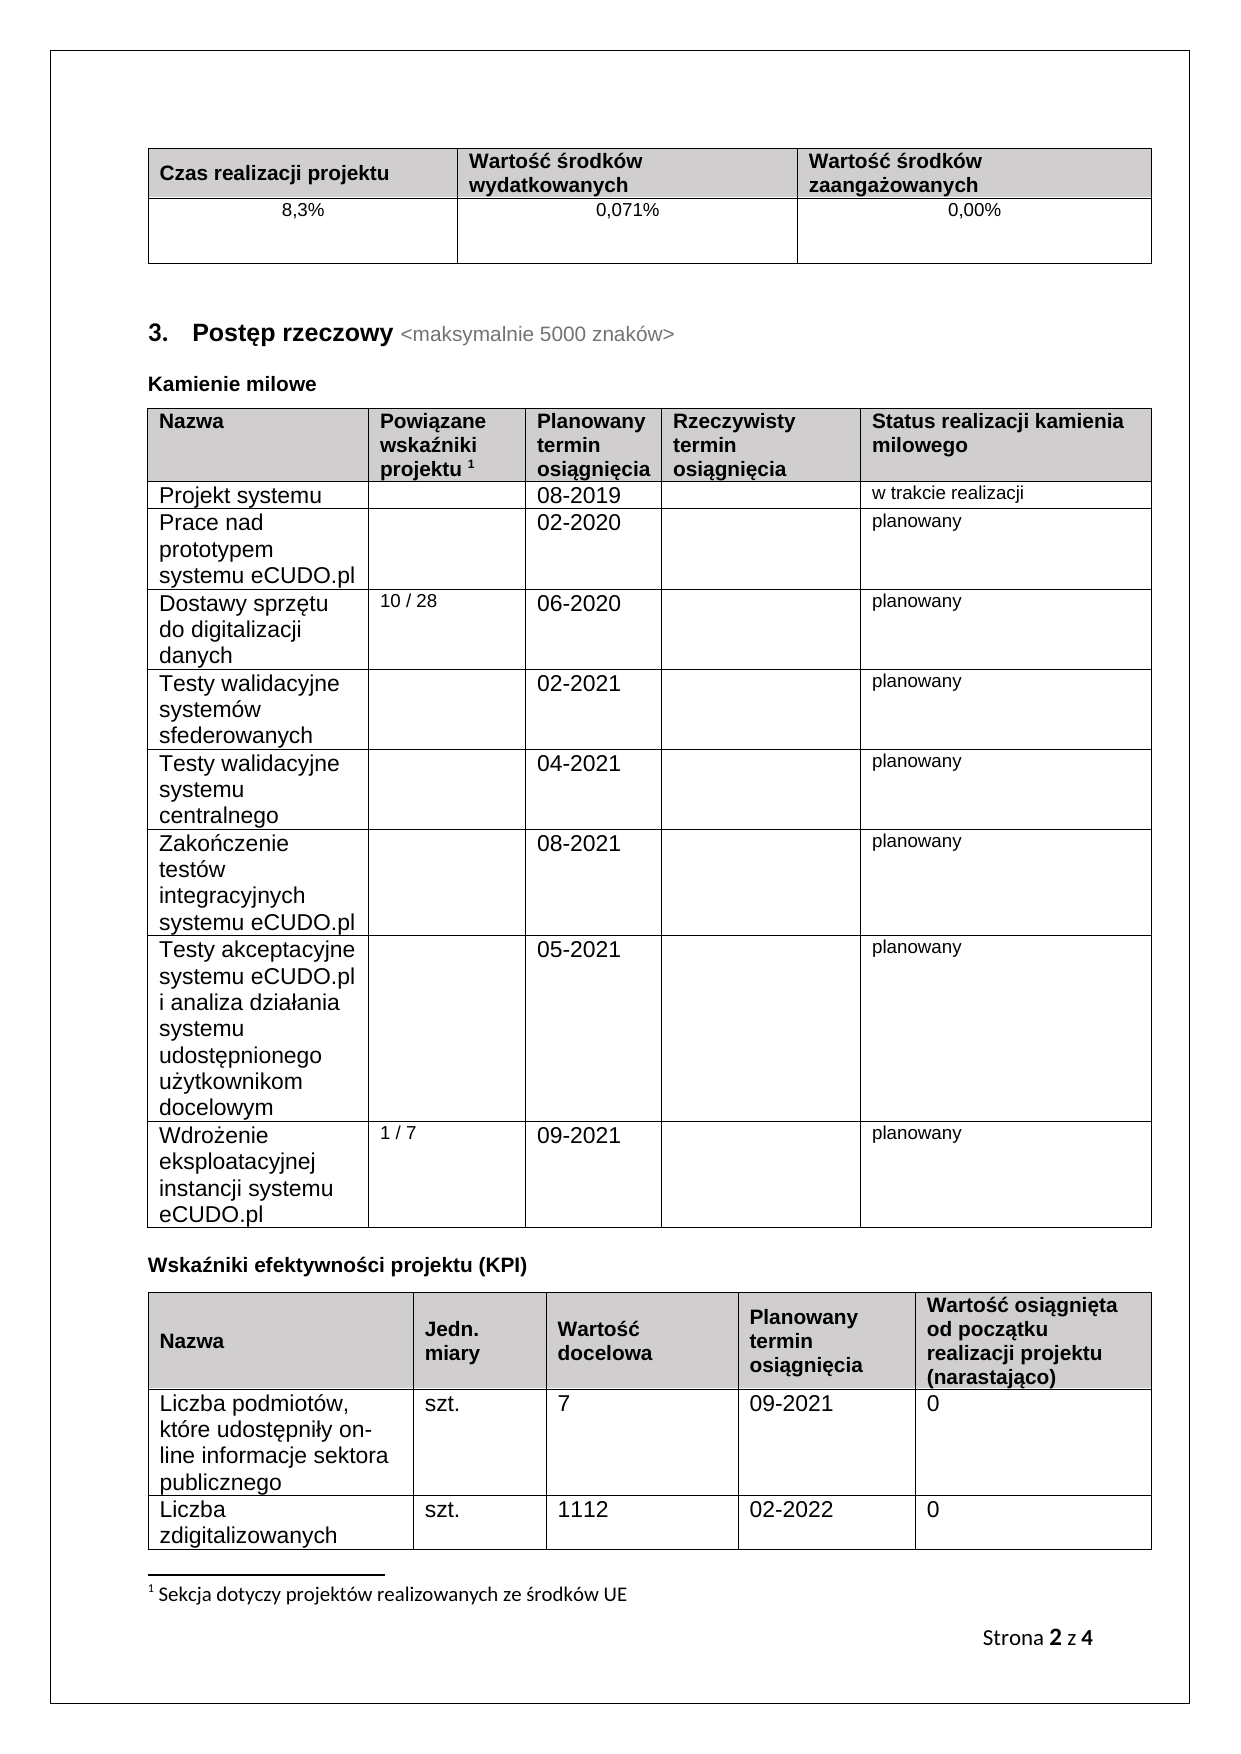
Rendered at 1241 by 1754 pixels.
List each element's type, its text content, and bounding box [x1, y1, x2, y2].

table_header Nazwa [148, 409, 368, 481]
table_cell 06-2020 [526, 590, 661, 668]
table_cell 04-2021 [526, 750, 661, 829]
table_header Powiązane wskaźniki projektu [369, 409, 525, 481]
table_header Wartość osiągnięta od początku realizacji projektu (narastająco) [916, 1293, 1151, 1388]
table_cell Zakończenie testów integracyjnych systemu eCUDO.pl [148, 830, 368, 935]
table_cell Prace nad prototypem systemu eCUDO.pl [148, 509, 368, 588]
table_cell 09-2021 [739, 1390, 915, 1495]
table_cell 0,00% [798, 199, 1151, 263]
table_cell 05-2021 [526, 936, 661, 1121]
table_cell 10 / 28 [369, 590, 525, 668]
table_cell [662, 482, 860, 508]
subtitle Postęp rzeczowy <maksymalnie 5000 znaków> [148, 315, 1093, 348]
table_cell 8,3% [149, 199, 457, 263]
table_cell 1112 [547, 1496, 738, 1549]
table_cell planowany [861, 1122, 1151, 1227]
table_header Planowany termin osiągnięcia [526, 409, 661, 481]
table_cell 02-2022 [739, 1496, 915, 1549]
table_cell [662, 830, 860, 935]
table_header Status realizacji kamienia milowego [861, 409, 1151, 481]
table_cell planowany [861, 830, 1151, 935]
table_cell planowany [861, 750, 1151, 829]
table_cell [369, 936, 525, 1121]
table_cell [662, 750, 860, 829]
table_header Wartość środków zaangażowanych [798, 149, 1151, 197]
table_cell szt. [414, 1390, 546, 1495]
text Kamienie milowe [148, 372, 1093, 396]
table_cell Dostawy sprzętu do digitalizacji danych [148, 590, 368, 668]
table_cell [369, 509, 525, 588]
table_cell 08-2021 [526, 830, 661, 935]
table_cell Testy walidacyjne systemu centralnego [148, 750, 368, 829]
table_cell 0 [916, 1496, 1151, 1549]
table_cell 02-2020 [526, 509, 661, 588]
table_cell 02-2021 [526, 670, 661, 749]
table_cell [662, 670, 860, 749]
table_cell [662, 1122, 860, 1227]
table_cell Testy akceptacyjne systemu eCUDO.pl i analiza działania systemu udostępnionego użytkownikom docelowym [148, 936, 368, 1121]
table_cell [149, 1496, 413, 1549]
table_cell [369, 750, 525, 829]
table_cell [369, 482, 525, 508]
table_cell [369, 830, 525, 935]
table_cell 1 / 7 [369, 1122, 525, 1227]
table_cell Liczba podmiotów, które udostępniły on-line informacje sektora publicznego [149, 1390, 413, 1495]
table_header Planowany termin osiągnięcia [739, 1293, 915, 1388]
table_cell 08-2019 [526, 482, 661, 508]
table_cell planowany [861, 936, 1151, 1121]
table_cell 0,071% [458, 199, 797, 263]
table_cell 09-2021 [526, 1122, 661, 1227]
table_cell [369, 670, 525, 749]
table_cell [662, 509, 860, 588]
table_cell w trakcie realizacji [861, 482, 1151, 508]
table_cell [662, 936, 860, 1121]
table_cell planowany [861, 509, 1151, 588]
table_header Nazwa [149, 1293, 413, 1388]
table_header Wartość środków wydatkowanych [458, 149, 797, 197]
table_cell Testy walidacyjne systemów sfederowanych [148, 670, 368, 749]
table_cell planowany [861, 670, 1151, 749]
table_header Wartość docelowa [547, 1293, 738, 1388]
text Wskaźniki efektywności projektu (KPI) [148, 1253, 1093, 1277]
table_header Jedn. miary [414, 1293, 546, 1388]
table_cell 7 [547, 1390, 738, 1495]
table_cell Wdrożenie eksploatacyjnej instancji systemu eCUDO.pl [148, 1122, 368, 1227]
table_cell 0 [916, 1390, 1151, 1495]
table_cell szt. [414, 1496, 546, 1549]
table_cell planowany [861, 590, 1151, 668]
table_cell Projekt systemu [148, 482, 368, 508]
table_cell [662, 590, 860, 668]
table_header Rzeczywisty termin osiągnięcia [662, 409, 860, 481]
table_header Czas realizacji projektu [149, 149, 457, 197]
